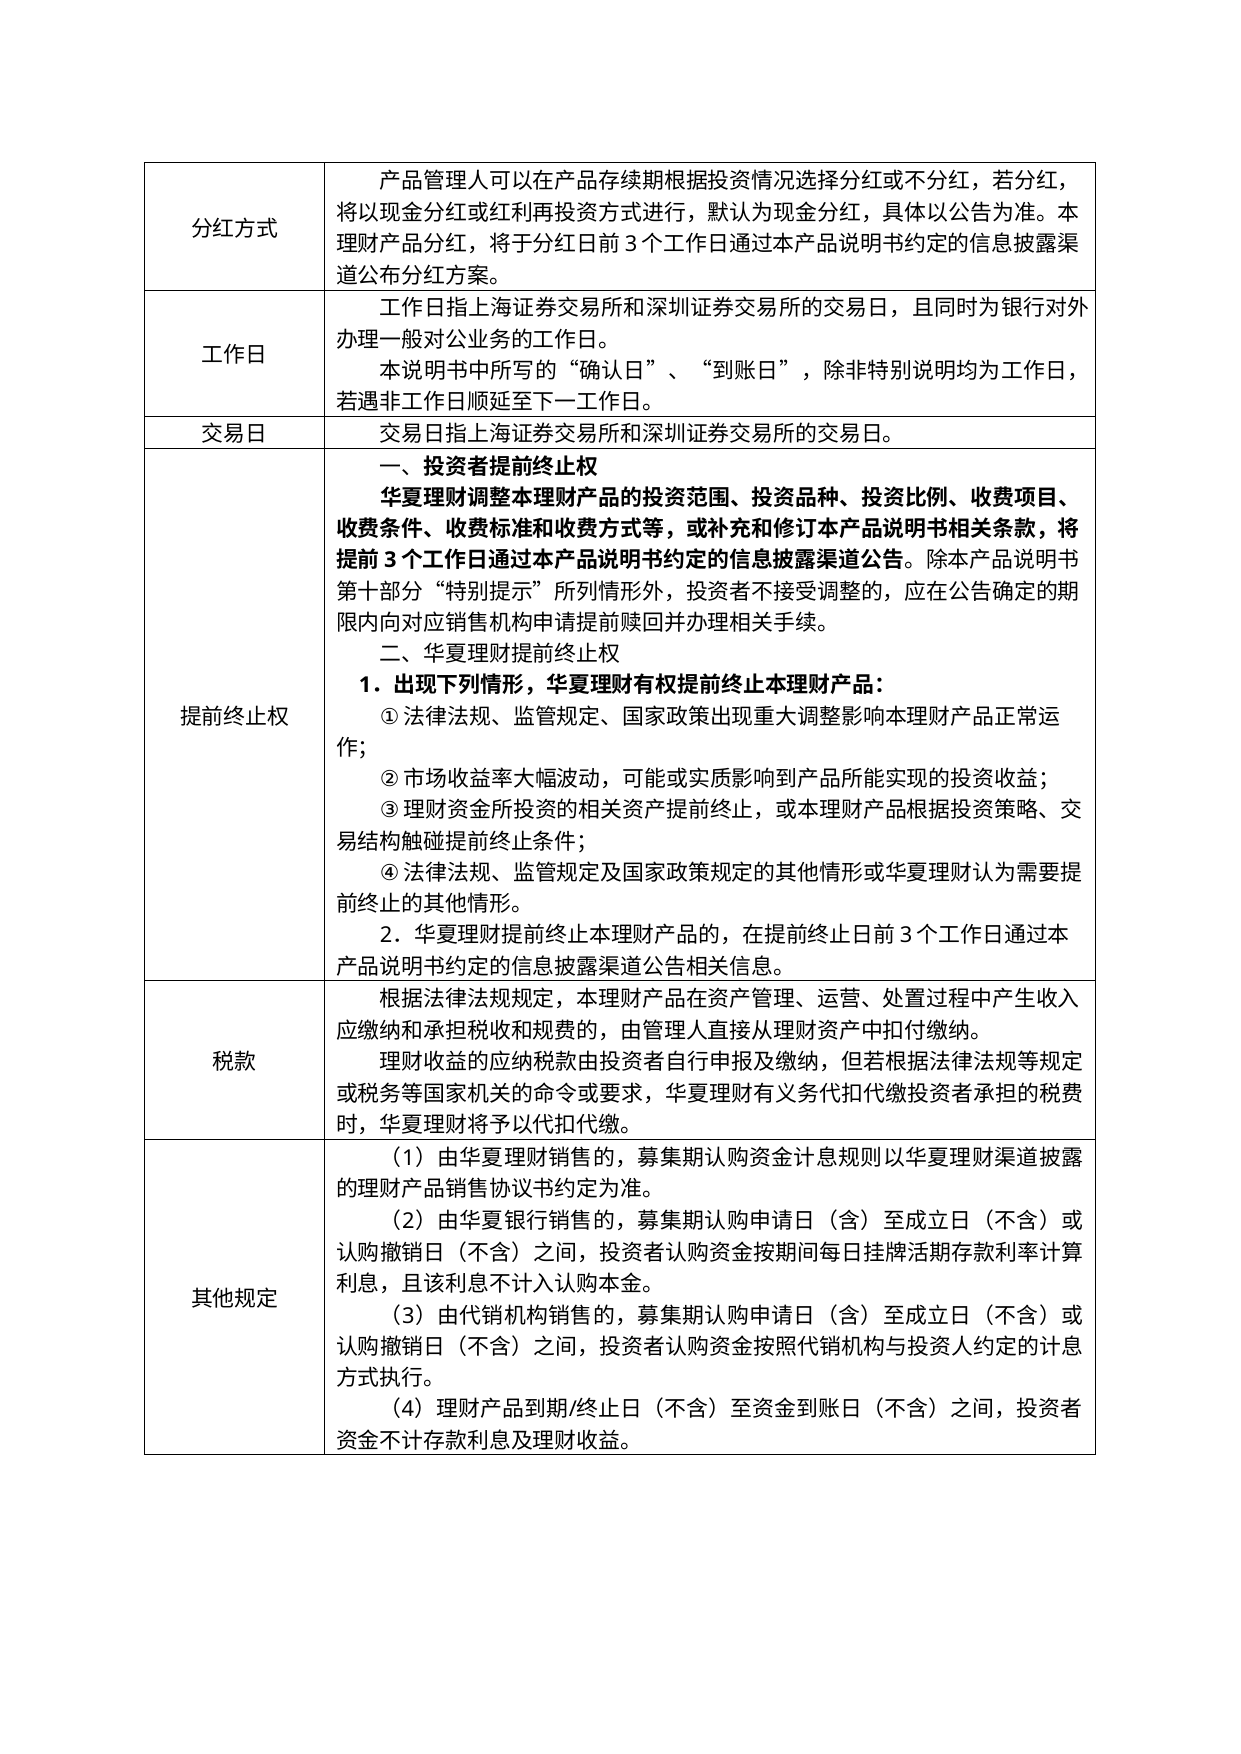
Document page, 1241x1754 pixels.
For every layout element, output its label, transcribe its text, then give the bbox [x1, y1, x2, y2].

table_cell 分红方式 [145, 163, 324, 290]
table_cell 交易日指上海证券交易所和深圳证券交易所的交易日。 [325, 417, 1095, 448]
table_cell （1）由华夏理财销售的，募集期认购资金计息规则以华夏理财渠道披露的理财产品销售协议书约定为准。 （2）由华夏银行销售的，募集期认购申请日（含）至成立日（不含）或认购撤销日（不含）之间，投资者认购资金按期间每日挂牌活期存款利率计算利息，且该利息不计入认购本金。 （3）由代销机构销售的，募集期认购申请日（含）至成立日（不含）或认购撤销日（不含）之间，投资者认购资金按照代销机构与投资人约定的计息方式执行。 （4）理财产品到期/终止日（不含）至资金到账日（不含）之间，投资者资金不计存款利息及理财收益。 [325, 1140, 1095, 1454]
table_cell 税款 [145, 981, 324, 1138]
table_cell 根据法律法规规定，本理财产品在资产管理、运营、处置过程中产生收入应缴纳和承担税收和规费的，由管理人直接从理财资产中扣付缴纳。 理财收益的应纳税款由投资者自行申报及缴纳，但若根据法律法规等规定或税务等国家机关的命令或要求，华夏理财有义务代扣代缴投资者承担的税费时，华夏理财将予以代扣代缴。 [325, 981, 1095, 1138]
table_cell 其他规定 [145, 1140, 324, 1454]
table_cell 一、投资者提前终止权 华夏理财调整本理财产品的投资范围、投资品种、投资比例、收费项目、收费条件、收费标准和收费方式等，或补充和修订本产品说明书相关条款，将提前3个工作日通过本产品说明书约定的信息披露渠道公告。除本产品说明书第十部分“特别提示”所列情形外，投资者不接受调整的，应在公告确定的期限内向对应销售机构申请提前赎回并办理相关手续。 二、华夏理财提前终止权 1．出现下列情形，华夏理财有权提前终止本理财产品： ①法律法规、监管规定、国家政策出现重大调整影响本理财产品正常运作； ②市场收益率大幅波动，可能或实质影响到产品所能实现的投资收益； ③理财资金所投资的相关资产提前终止，或本理财产品根据投资策略、交易结构触碰提前终止条件； ④法律法规、监管规定及国家政策规定的其他情形或华夏理财认为需要提前终止的其他情形。 2．华夏理财提前终止本理财产品的，在提前终止日前3个工作日通过本产品说明书约定的信息披露渠道公告相关信息。 [325, 449, 1095, 980]
table_cell 产品管理人可以在产品存续期根据投资情况选择分红或不分红，若分红，将以现金分红或红利再投资方式进行，默认为现金分红，具体以公告为准。本理财产品分红，将于分红日前3个工作日通过本产品说明书约定的信息披露渠道公布分红方案。 [325, 163, 1095, 290]
table_cell 工作日指上海证券交易所和深圳证券交易所的交易日，且同时为银行对外办理一般对公业务的工作日。 本说明书中所写的“确认日”、“到账日”，除非特别说明均为工作日，若遇非工作日顺延至下一工作日。 [325, 291, 1095, 416]
table_cell 工作日 [145, 291, 324, 416]
table_cell 交易日 [145, 417, 324, 448]
table_cell 提前终止权 [145, 449, 324, 980]
